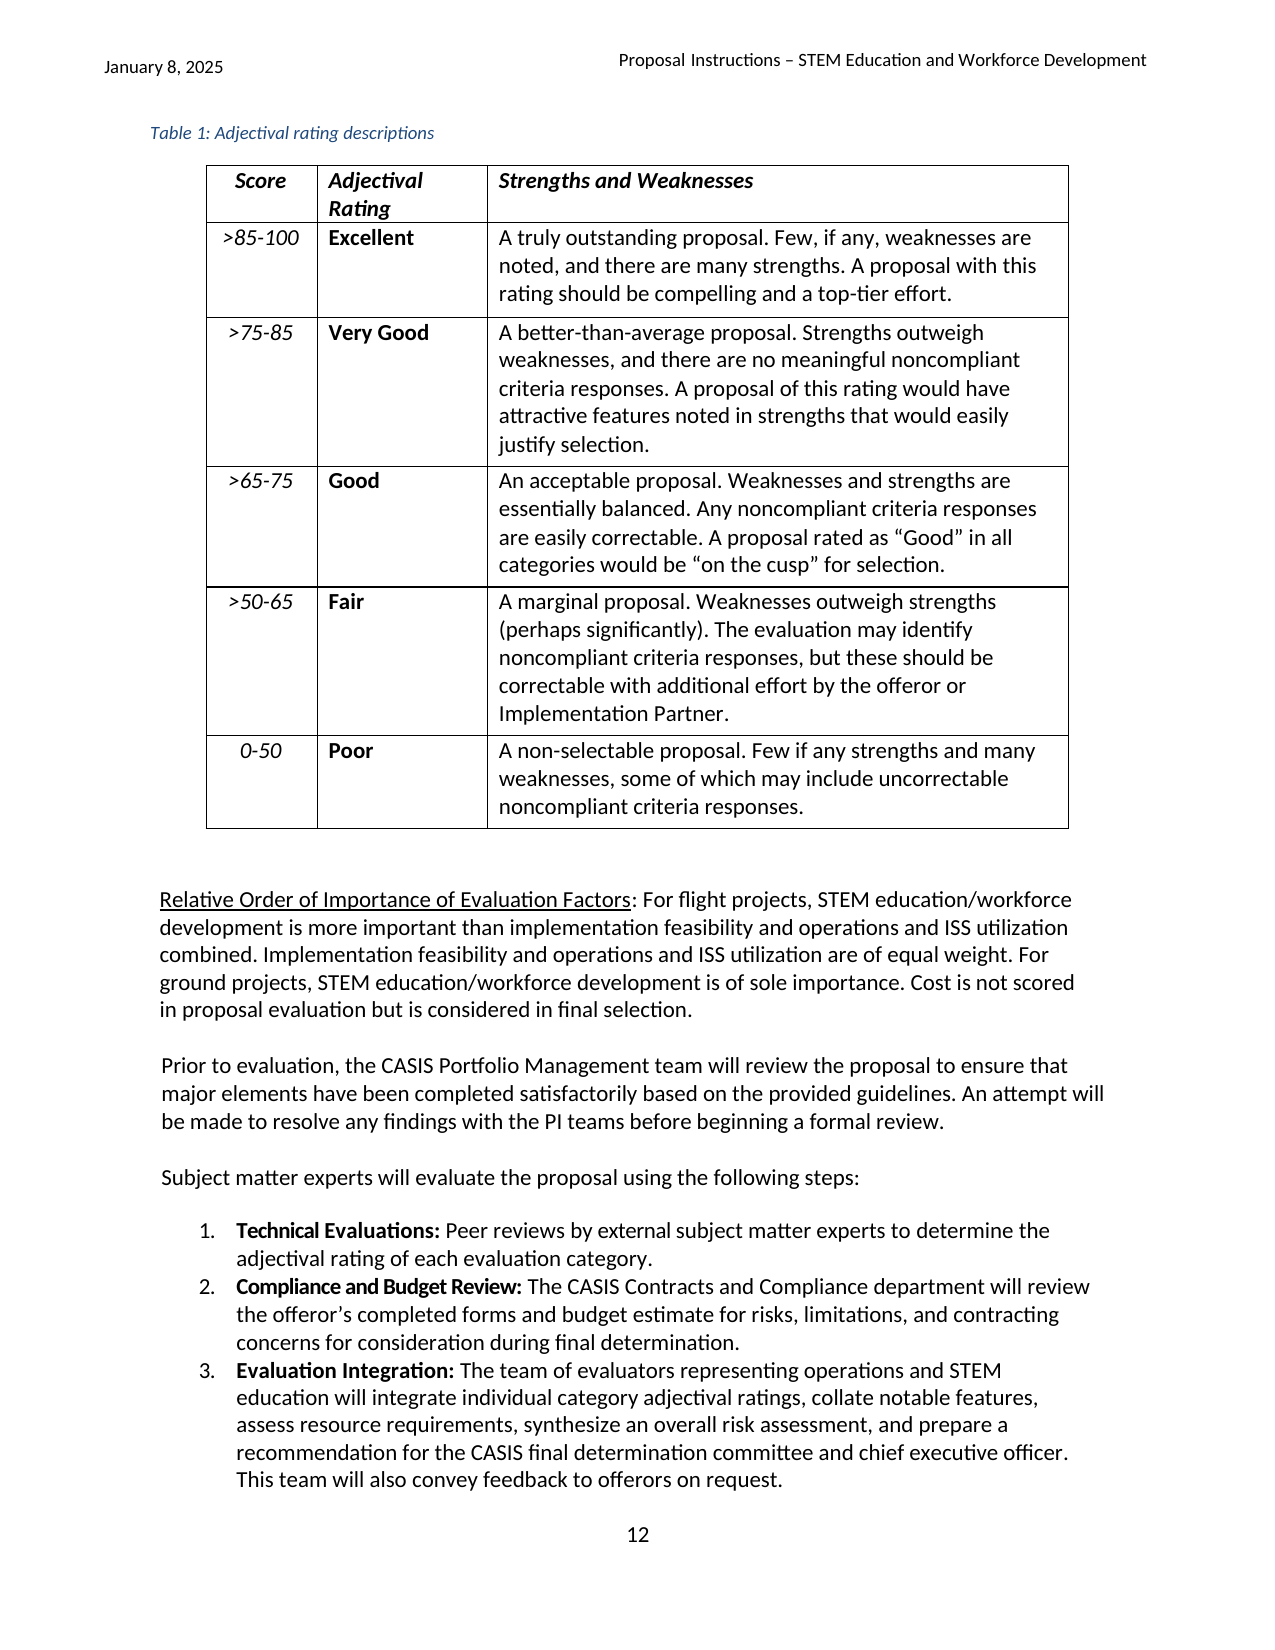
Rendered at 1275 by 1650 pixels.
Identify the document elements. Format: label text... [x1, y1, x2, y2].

table_cell Fair [318, 754, 487, 902]
table_cell A marginal proposal. Weaknesses outweigh strengths (perhaps significantly). The evaluation may identify noncompliant criteria responses, but these should be correctable with additional effort by the offeror or Implementation Partner. [488, 754, 1068, 902]
table_cell A non-selectable proposal. Few if any strengths and many weaknesses, some of which may include uncorrectable noncompliant criteria responses. [488, 903, 1068, 995]
table_cell Very Good [318, 484, 487, 632]
table_cell Excellent [318, 390, 487, 483]
table_cell >75-85 [207, 484, 317, 632]
table_cell An acceptable proposal. Weaknesses and strengths are essentially balanced. Any noncompliant criteria responses are easily correctable. A proposal rated as “Good” in all categories would be “on the cusp” for selection. [488, 633, 1068, 753]
text Prior to evaluation, the CASIS Portfolio Management team will review the proposal to ensure that major elements have been completed satisfactorily based on the provided guidelines. An attempt will be made to resolve any findings with the PI teams before beginning a formal review. [161, 1218, 1125, 1302]
table_header Strengths and Weaknesses [488, 333, 1068, 389]
text Table 1: Adjectival rating descriptions [150, 288, 1125, 311]
table_cell >65-75 [207, 633, 317, 753]
text Evaluation Factors: For flight projects, proposals will be evaluated based on three factors: STEM education and/or workforce development, implementation feasibility, and operations and ISS utilization. For ground projects, proposals will be evaluated based on just one factor: STEM education and/or workforce development. Each factor is comprised of multiple subfactors, all of which are numerically weighted and scored. [159, 122, 1088, 259]
table_header Score [207, 333, 317, 389]
table_cell A truly outstanding proposal. Few, if any, weaknesses are noted, and there are many strengths. A proposal with this rating should be compelling and a top-tier effort. [488, 390, 1068, 483]
table_cell >50-65 [207, 754, 317, 902]
table_cell A better-than-average proposal. Strengths outweigh weaknesses, and there are no meaningful noncompliant criteria responses. A proposal of this rating would have attractive features noted in strengths that would easily justify selection. [488, 484, 1068, 632]
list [199, 1438, 1110, 1494]
text Subject matter experts will evaluate the proposal using the following steps: [161, 1330, 1125, 1358]
table_cell 0-50 [207, 903, 317, 995]
table_cell Poor [318, 903, 487, 995]
text Relative Order of Importance of Evaluation Factors: For flight projects, STEM education/workforce development is more important than implementation feasibility and operations and ISS utilization combined. Implementation feasibility and operations and ISS utilization are of equal weight. For ground projects, STEM education/workforce development is of sole importance. Cost is not scored in proposal evaluation but is considered in final selection. [159, 1052, 1088, 1190]
table_cell >85-100 [207, 390, 317, 483]
list Technical Evaluations: Peer reviews by external subject matter experts to determine the adjectival rating of each evaluation category. [199, 1382, 1110, 1438]
table_header Adjectival Rating [318, 333, 487, 389]
table_cell Good [318, 633, 487, 753]
